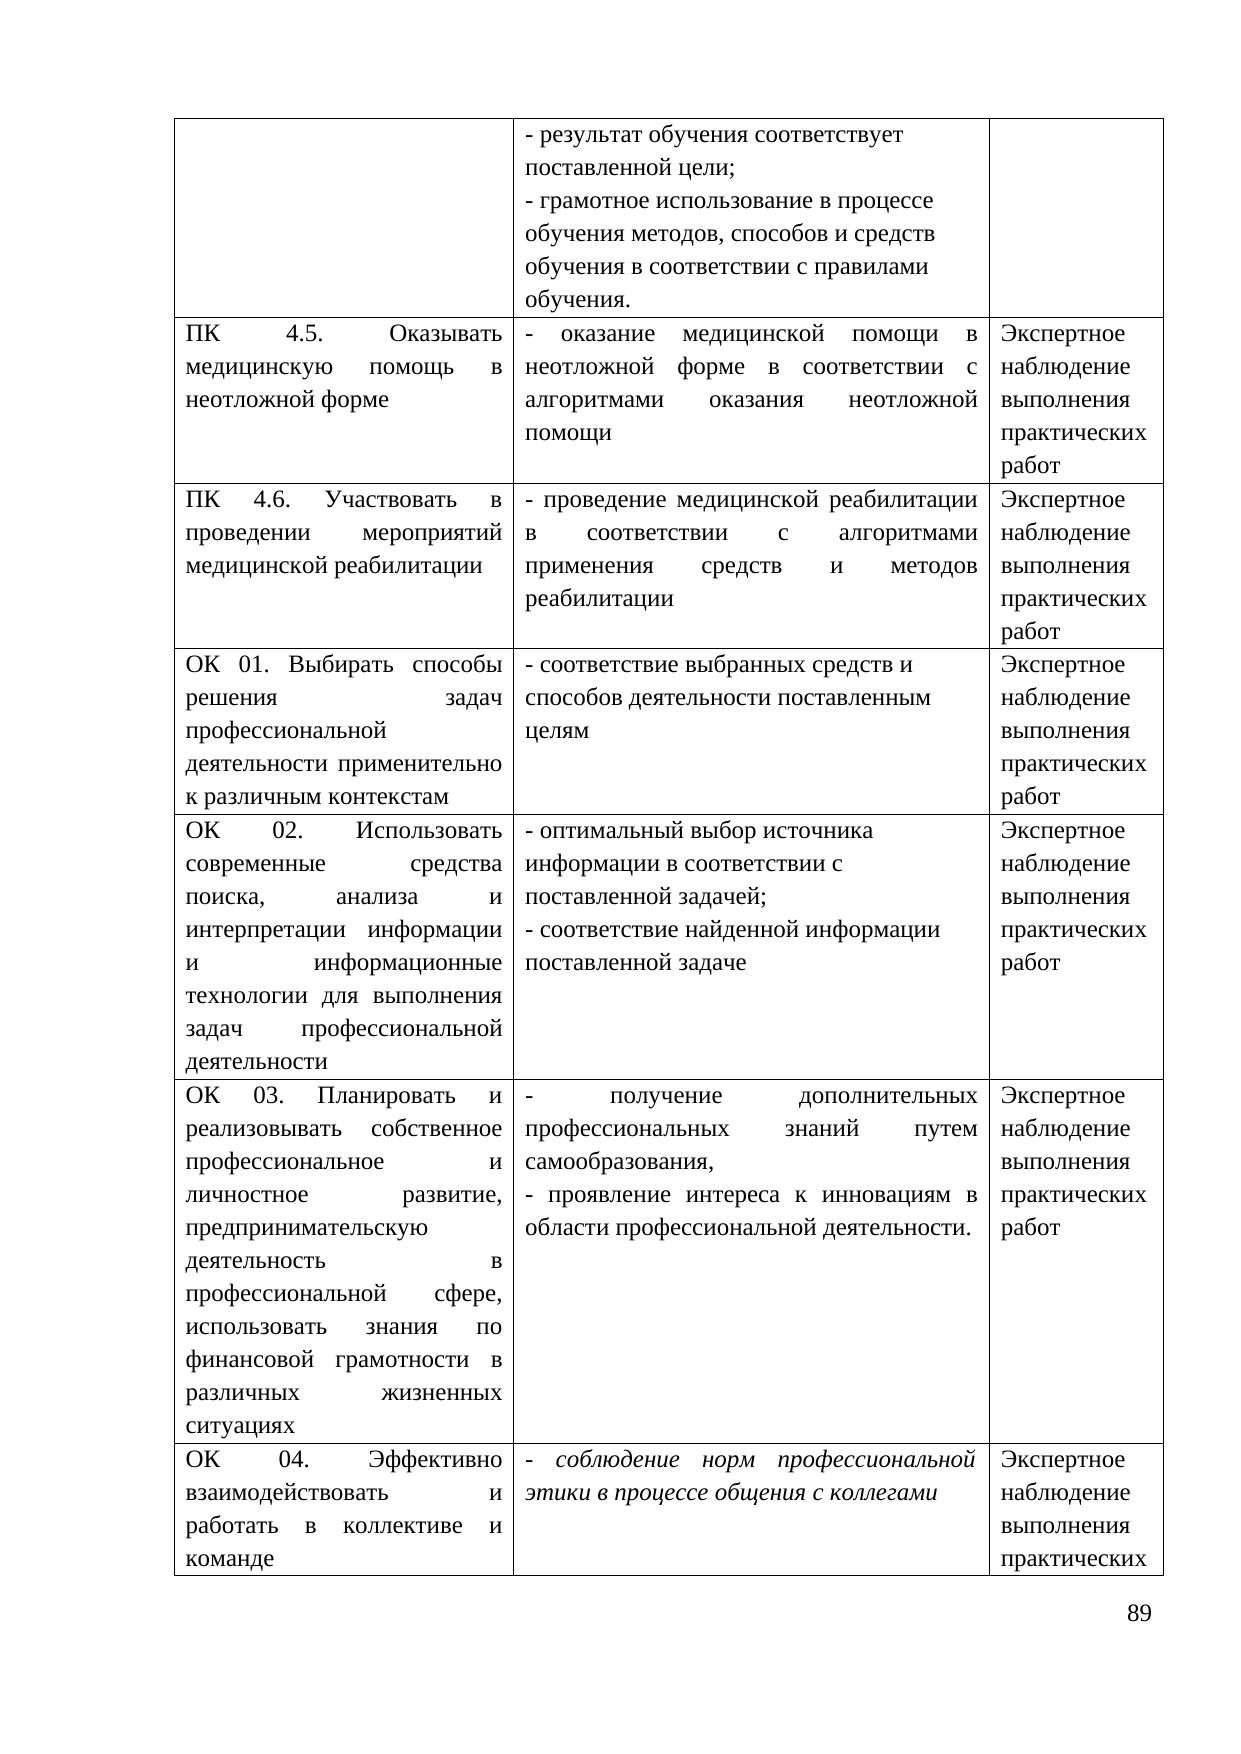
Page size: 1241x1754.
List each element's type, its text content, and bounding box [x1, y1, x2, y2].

table_cell ОК 02. Использовать современные средства поиска, анализа и интерпретации информации и информационные технологии для выполнения задач профессиональной деятельности [175, 815, 513, 1079]
table_cell - оказание медицинской помощи в неотложной форме в соответствии с алгоритмами оказания неотложной помощи [514, 318, 989, 483]
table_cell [514, 1444, 989, 1575]
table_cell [175, 1444, 513, 1575]
table_cell Экспертное наблюдение выполнения практических работ [990, 815, 1163, 1079]
table_cell ПК 4.5. Оказывать медицинскую помощь в неотложной форме [175, 318, 513, 483]
table_cell Экспертное наблюдение выполнения практических работ [990, 649, 1163, 814]
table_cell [990, 119, 1163, 317]
table_cell - соответствие выбранных средств и способов деятельности поставленным целям [514, 649, 989, 814]
table_cell - получение дополнительных профессиональных знаний путем самообразования, - проявление интереса к инновациям в области профессиональной деятельности. [514, 1080, 989, 1443]
table_cell Экспертное наблюдение выполнения практических работ [990, 318, 1163, 483]
table_cell - проведение медицинской реабилитации в соответствии с алгоритмами применения средств и методов реабилитации [514, 484, 989, 648]
table_cell Экспертное наблюдение выполнения практических работ [990, 484, 1163, 648]
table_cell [990, 1444, 1163, 1575]
table_cell ОК 01. Выбирать способы решения задач профессиональной деятельности применительно к различным контекстам [175, 649, 513, 814]
table_cell - оптимальный выбор источника информации в соответствии с поставленной задачей; - соответствие найденной информации поставленной задаче [514, 815, 989, 1079]
table_cell Экспертное наблюдение выполнения практических работ [990, 1080, 1163, 1443]
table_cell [175, 119, 513, 317]
table_cell ОК 03. Планировать и реализовывать собственное профессиональное и личностное развитие, предпринимательскую деятельность в профессиональной сфере, использовать знания по финансовой грамотности в различных жизненных ситуациях [175, 1080, 513, 1443]
table_cell ПК 4.6. Участвовать в проведении мероприятий медицинской реабилитации [175, 484, 513, 648]
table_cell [514, 119, 989, 317]
